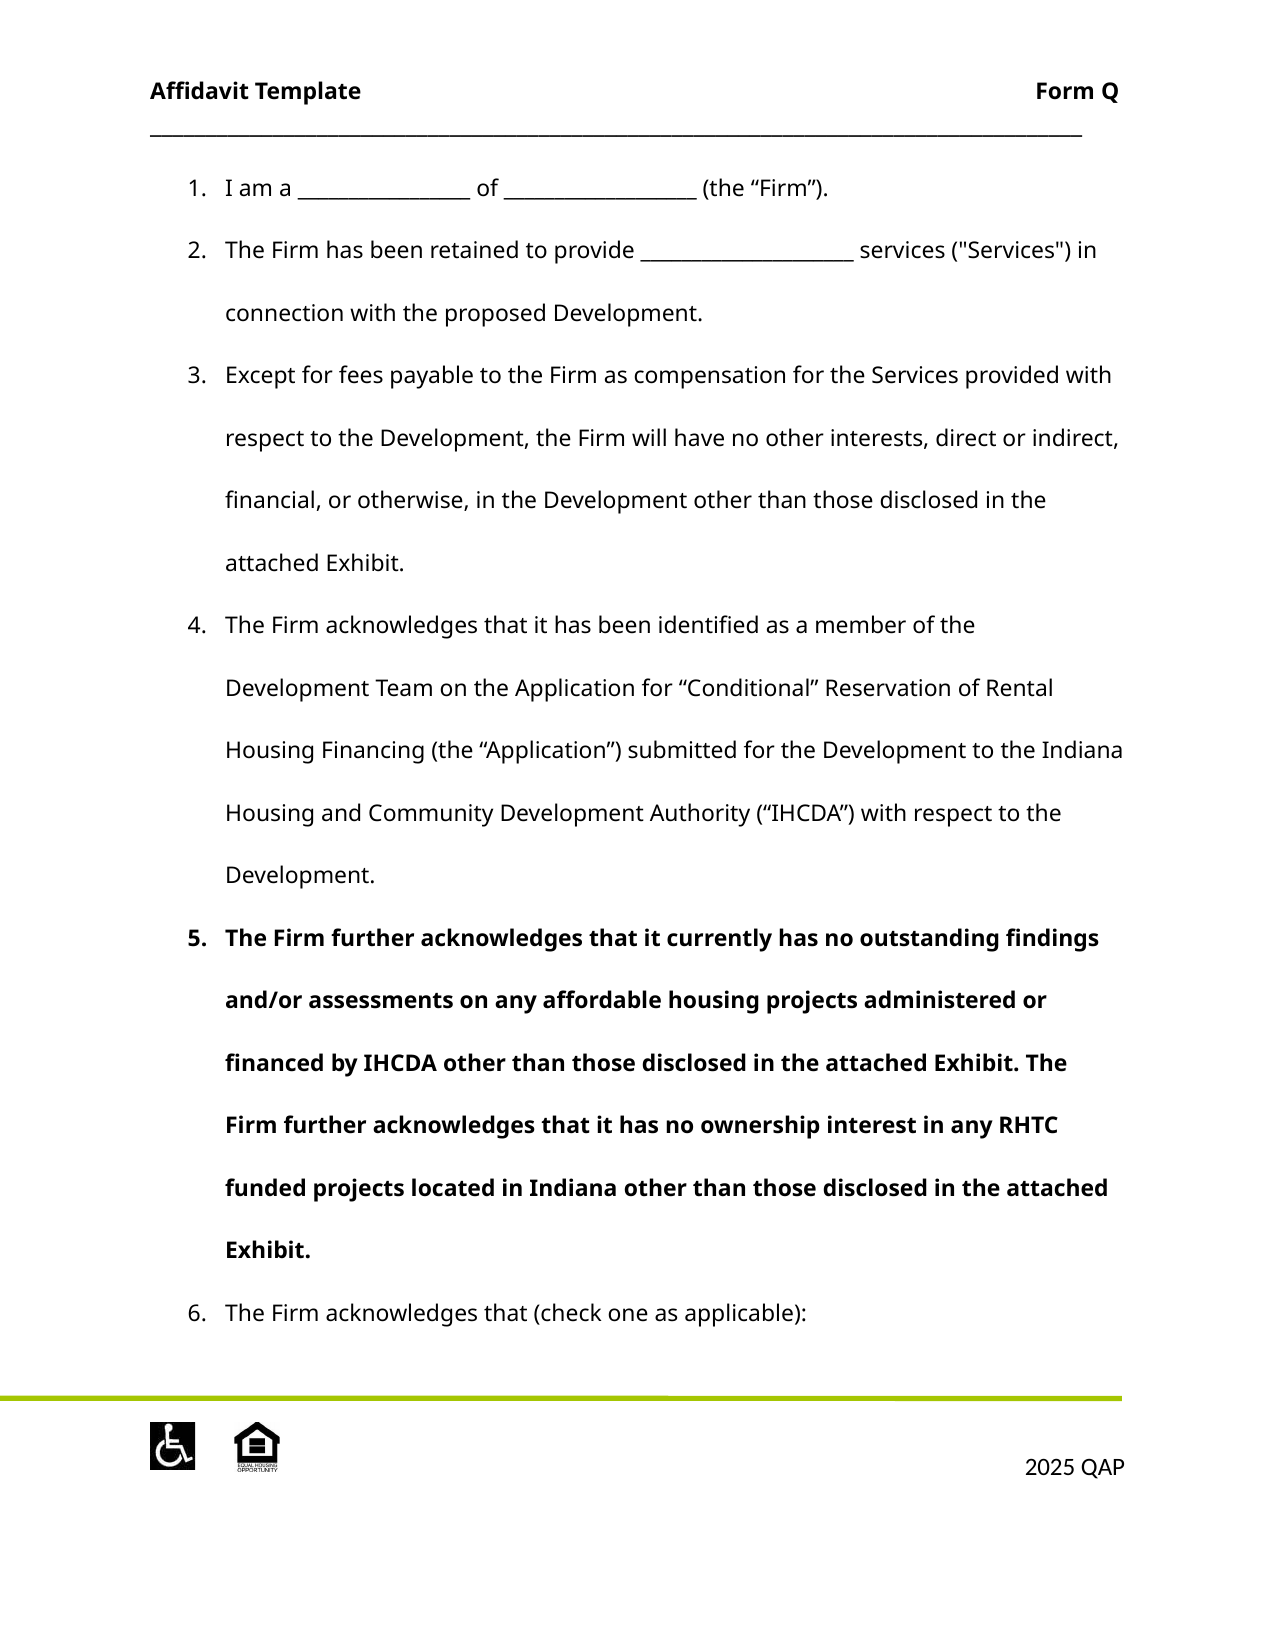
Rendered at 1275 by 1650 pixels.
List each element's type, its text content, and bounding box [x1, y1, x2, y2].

list The Firm acknowledges that it has been identified as a member of the Development Team on the Application for “Conditional” Reservation of Rental Housing Financing (the “Application”) submitted for the Development to the Indiana Housing and Community Development Authority (“IHCDA”) with respect to the Development. [187, 609, 1125, 890]
list The Firm acknowledges that (check one as applicable): [187, 1297, 1125, 1328]
picture [234, 1422, 280, 1472]
picture [150, 1422, 196, 1470]
list I am a _________________ of ___________________ (the “Firm”). [187, 172, 1125, 203]
list Except for fees payable to the Firm as compensation for the Services provided with respect to the Development, the Firm will have no other interests, direct or indirect, financial, or otherwise, in the Development other than those disclosed in the attached Exhibit. [187, 359, 1125, 578]
list The Firm has been retained to provide _____________________ services ("Services") in connection with the proposed Development. [187, 234, 1125, 328]
list The Firm further acknowledges that it currently has no outstanding findings and/or assessments on any affordable housing projects administered or financed by IHCDA other than those disclosed in the attached Exhibit. The Firm further acknowledges that it has no ownership interest in any RHTC funded projects located in Indiana other than those disclosed in the attached Exhibit. [187, 922, 1125, 1265]
